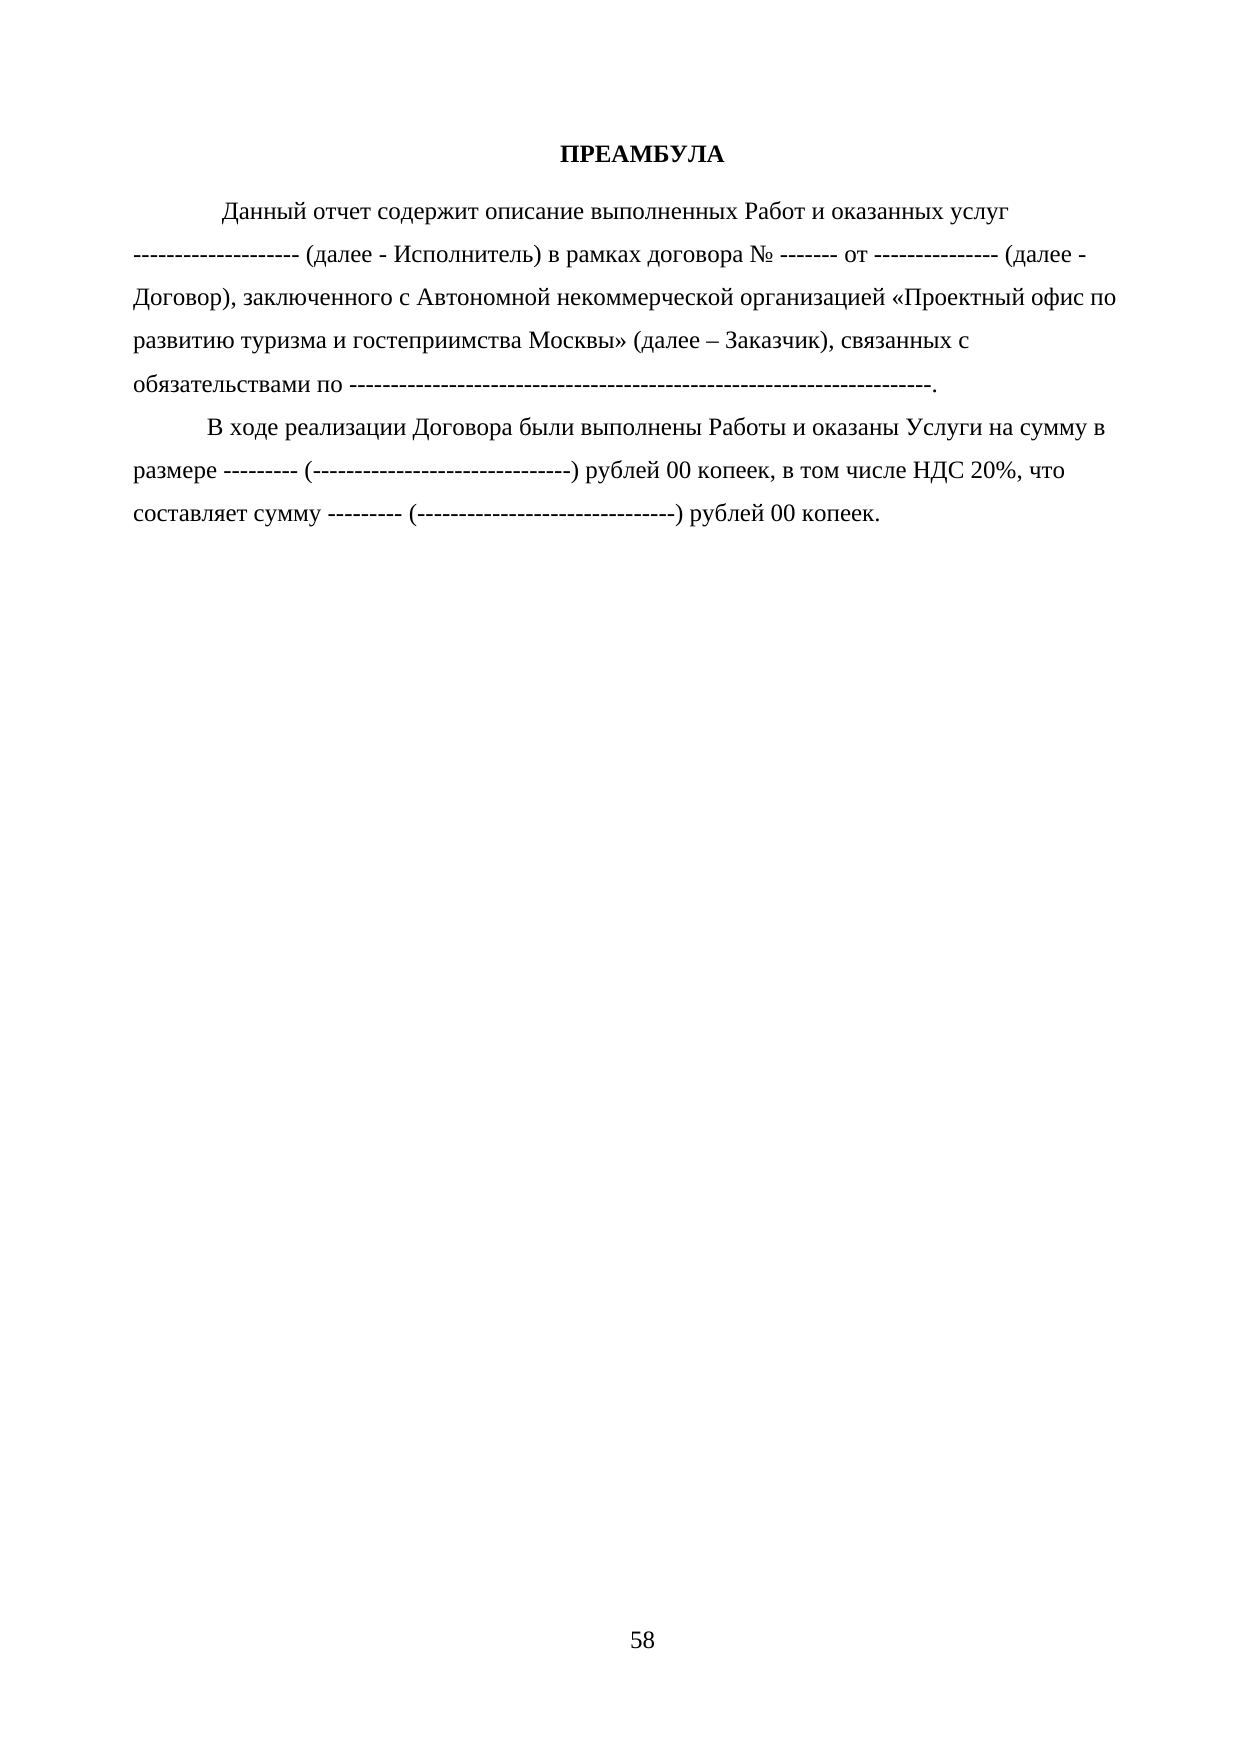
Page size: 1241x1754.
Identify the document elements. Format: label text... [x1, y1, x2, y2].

text ПРЕАМБУЛА [133, 139, 1152, 167]
text Данный отчет содержит описание выполненных Работ и оказанных услуг -------------------- (далее - Исполнитель) в рамках договора № ------- от --------------- (далее - Договор), заключенного с Автономной некоммерческой организацией «Проектный офис по развитию туризма и гостеприимства Москвы» (далее – Заказчик), связанных с обязательствами по ----------------------------------------------------------------------. [133, 196, 1152, 397]
text В ходе реализации Договора были выполнены Работы и оказаны Услуги на сумму в размере --------- (-------------------------------) рублей 00 копеек, в том числе НДС 20%, что составляет сумму --------- (-------------------------------) рублей 00 копеек. [133, 412, 1152, 527]
